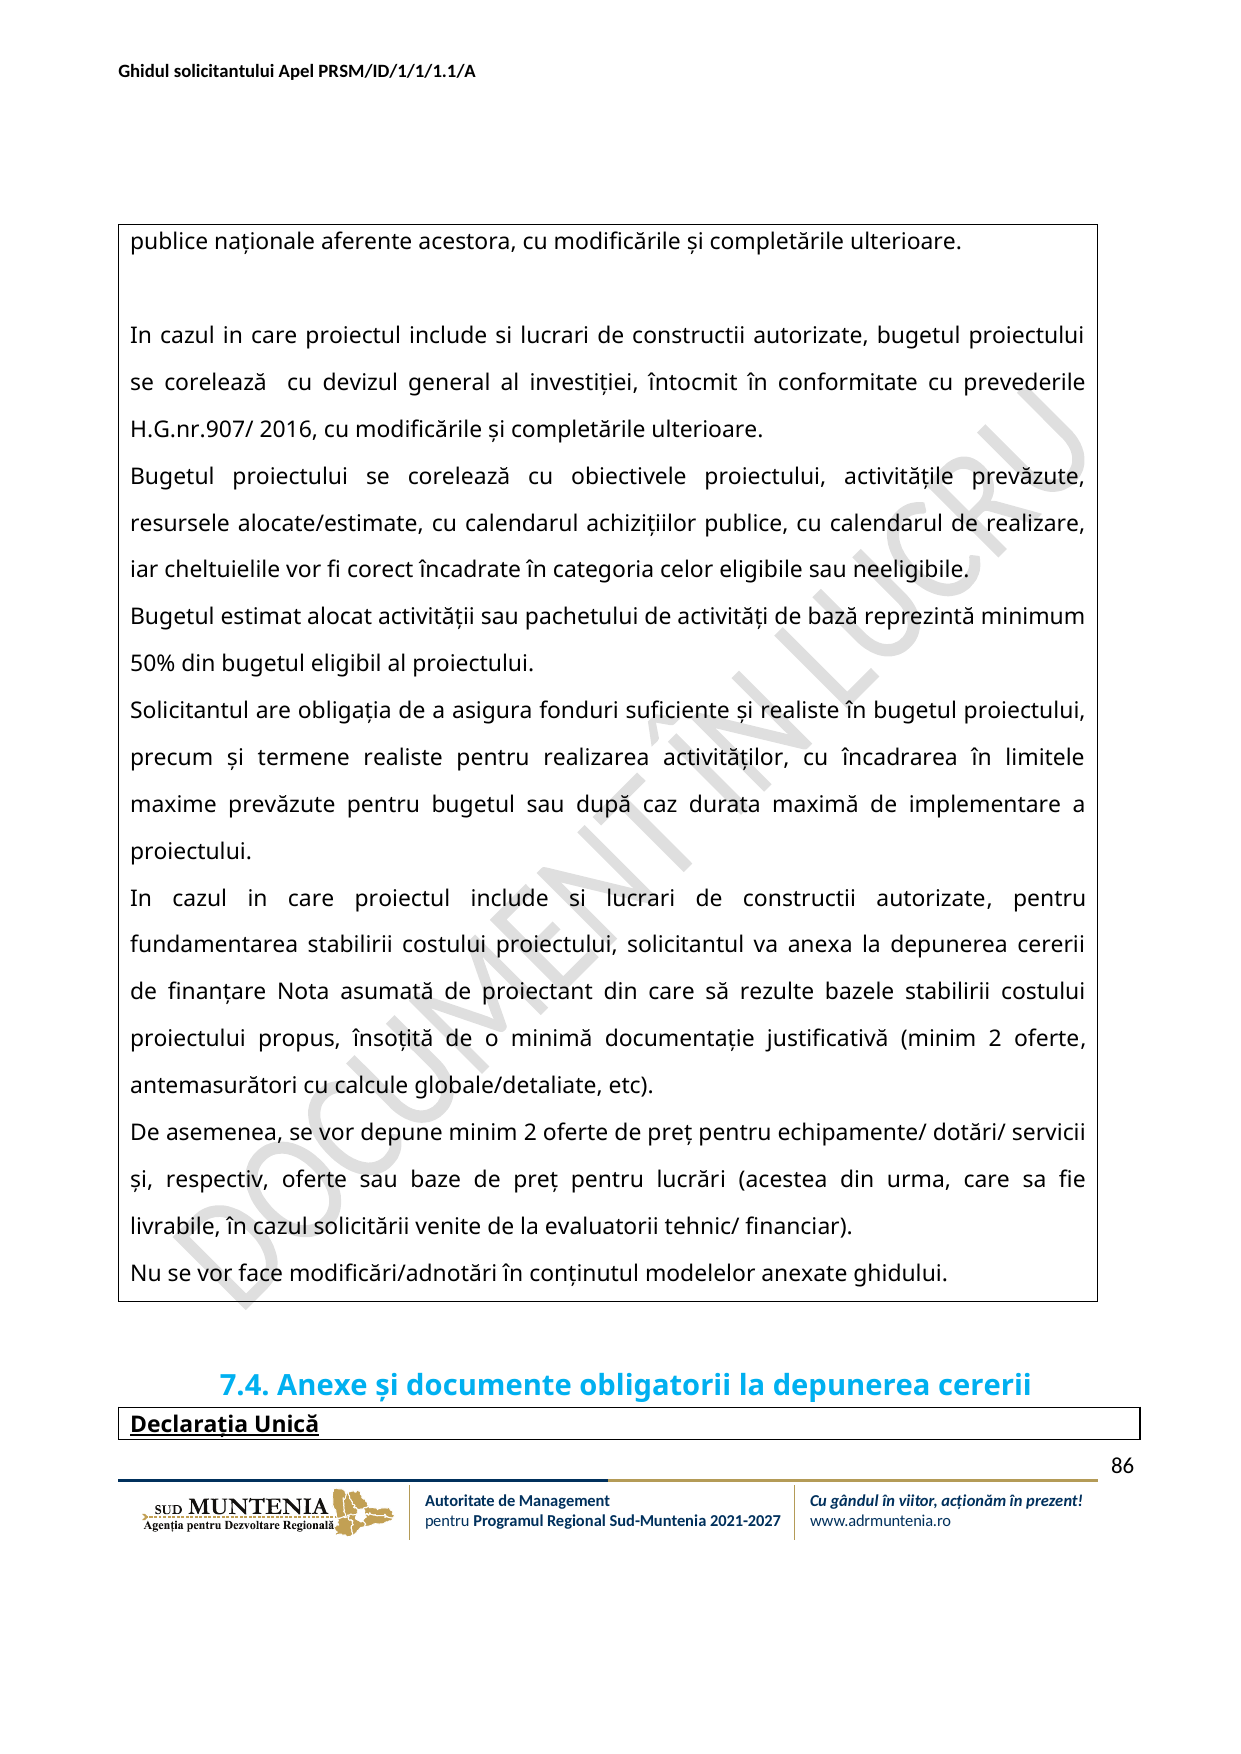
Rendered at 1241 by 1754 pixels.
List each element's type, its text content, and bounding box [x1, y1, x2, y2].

subtitle 7.4. Anexe și documente obligatorii la depunerea cererii [118, 1364, 1134, 1403]
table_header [119, 225, 1097, 1301]
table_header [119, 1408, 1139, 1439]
